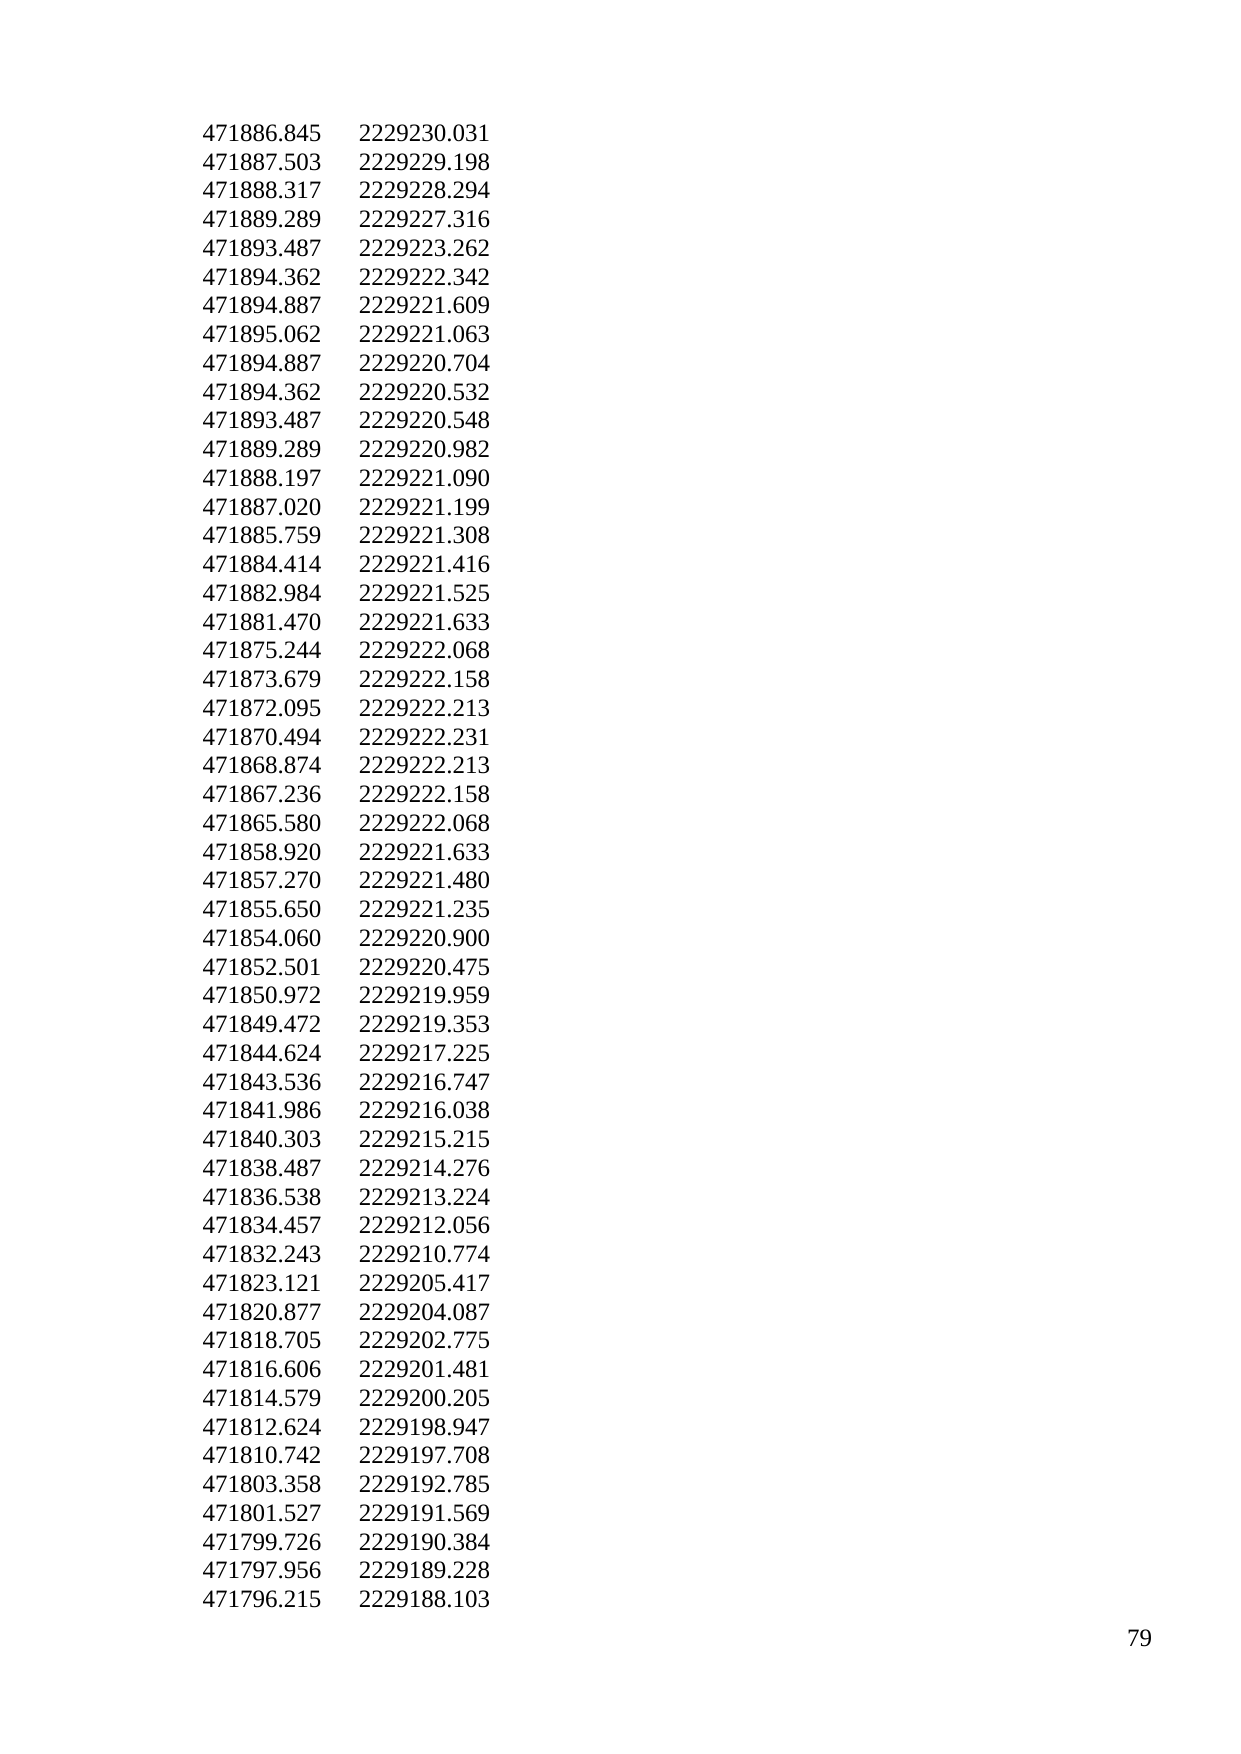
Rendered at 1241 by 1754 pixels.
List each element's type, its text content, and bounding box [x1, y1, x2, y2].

text 471841.986 2229216.038 [177, 1096, 1152, 1124]
text 471850.972 2229219.959 [177, 981, 1152, 1009]
text 471844.624 2229217.225 [177, 1038, 1152, 1067]
text 471812.624 2229198.947 [177, 1412, 1152, 1441]
text 471836.538 2229213.224 [177, 1182, 1152, 1211]
text 471875.244 2229222.068 [177, 636, 1152, 664]
text 471889.289 2229227.316 [177, 204, 1152, 233]
text 471870.494 2229222.231 [177, 722, 1152, 751]
text 471803.358 2229192.785 [177, 1469, 1152, 1498]
text 471893.487 2229223.262 [177, 233, 1152, 262]
text 471894.887 2229220.704 [177, 348, 1152, 377]
text 471818.705 2229202.775 [177, 1326, 1152, 1354]
text 471888.197 2229221.090 [177, 463, 1152, 492]
text 471854.060 2229220.900 [177, 923, 1152, 952]
text 471834.457 2229212.056 [177, 1211, 1152, 1239]
text 471801.527 2229191.569 [177, 1498, 1152, 1527]
text 471823.121 2229205.417 [177, 1268, 1152, 1297]
text 471816.606 2229201.481 [177, 1354, 1152, 1383]
text 471887.020 2229221.199 [177, 492, 1152, 521]
text 471832.243 2229210.774 [177, 1239, 1152, 1268]
text 471888.317 2229228.294 [177, 176, 1152, 204]
text 471872.095 2229222.213 [177, 693, 1152, 722]
text 471849.472 2229219.353 [177, 1009, 1152, 1038]
text 471858.920 2229221.633 [177, 837, 1152, 866]
text 471873.679 2229222.158 [177, 664, 1152, 693]
text 471799.726 2229190.384 [177, 1527, 1152, 1556]
text 471843.536 2229216.747 [177, 1067, 1152, 1096]
text 471886.845 2229230.031 [177, 118, 1152, 147]
text 471894.887 2229221.609 [177, 291, 1152, 319]
text 471797.956 2229189.228 [177, 1556, 1152, 1584]
text 471810.742 2229197.708 [177, 1441, 1152, 1469]
text 471881.470 2229221.633 [177, 607, 1152, 636]
text 471885.759 2229221.308 [177, 521, 1152, 549]
text 471894.362 2229222.342 [177, 262, 1152, 291]
text 471855.650 2229221.235 [177, 894, 1152, 923]
text 471814.579 2229200.205 [177, 1383, 1152, 1412]
text 471887.503 2229229.198 [177, 147, 1152, 176]
text 471865.580 2229222.068 [177, 808, 1152, 837]
text 471857.270 2229221.480 [177, 866, 1152, 894]
text 471840.303 2229215.215 [177, 1124, 1152, 1153]
text 471884.414 2229221.416 [177, 549, 1152, 578]
text 471882.984 2229221.525 [177, 578, 1152, 607]
text 471895.062 2229221.063 [177, 319, 1152, 348]
text 471893.487 2229220.548 [177, 406, 1152, 434]
text 471852.501 2229220.475 [177, 952, 1152, 981]
text 471867.236 2229222.158 [177, 779, 1152, 808]
text 471894.362 2229220.532 [177, 377, 1152, 406]
text 471868.874 2229222.213 [177, 751, 1152, 779]
text 471796.215 2229188.103 [177, 1584, 1152, 1613]
text 471820.877 2229204.087 [177, 1297, 1152, 1326]
text 471889.289 2229220.982 [177, 434, 1152, 463]
text 471838.487 2229214.276 [177, 1153, 1152, 1182]
